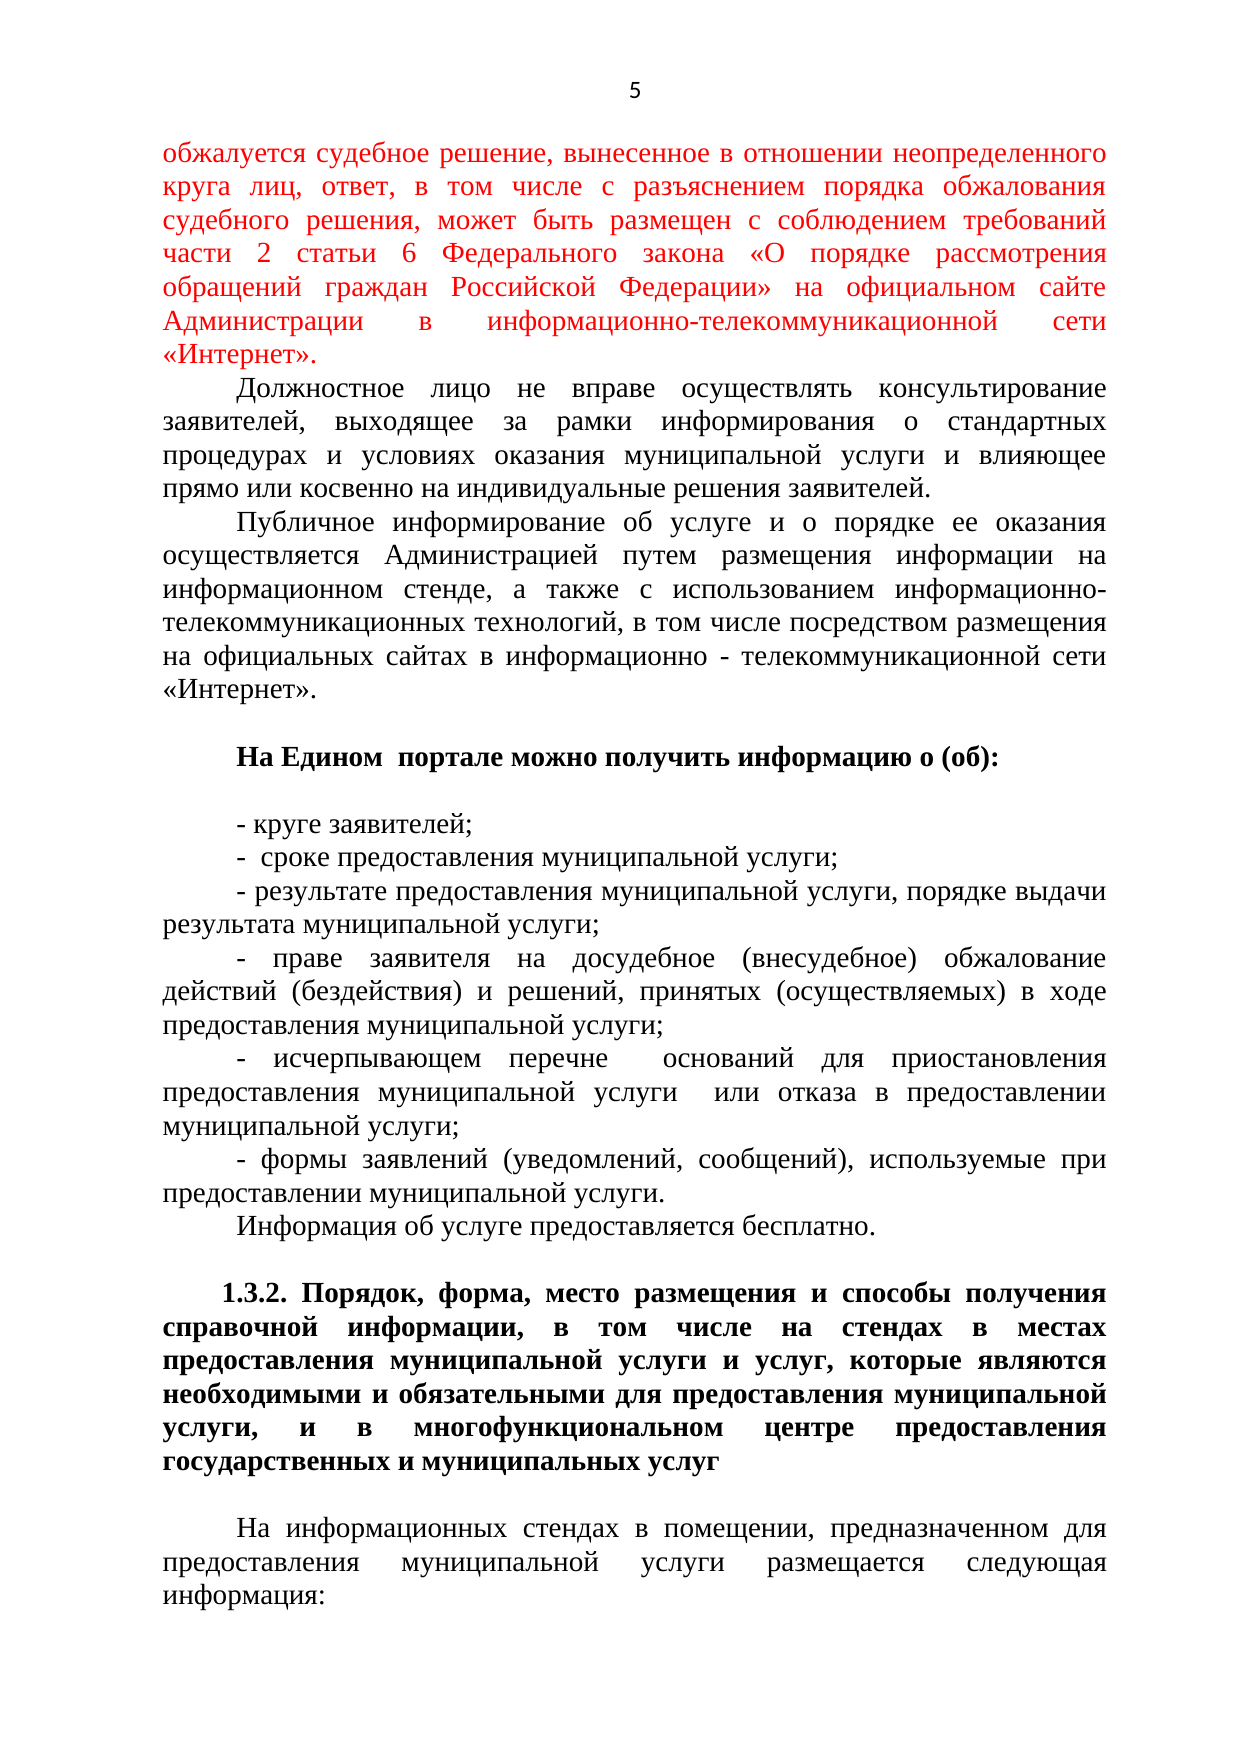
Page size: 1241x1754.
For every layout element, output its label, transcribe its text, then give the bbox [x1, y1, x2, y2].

text Информация об услуге предоставляется бесплатно. [162, 1208, 1107, 1242]
text - результате предоставления муниципальной услуги, порядке выдачи результата муниципальной услуги; [162, 873, 1107, 940]
text Публичное информирование об услуге и о порядке ее оказания осуществляется Администрацией путем размещения информации на информационном стенде, а также с использованием информационно-телекоммуникационных технологий, в том числе посредством размещения на официальных сайтах в информационно - телекоммуникационной сети «Интернет». [162, 504, 1107, 705]
text - праве заявителя на досудебное (внесудебное) обжалование действий (бездействия) и решений, принятых (осуществляемых) в ходе предоставления муниципальной услуги; [162, 940, 1107, 1041]
text - круге заявителей; [162, 806, 1107, 839]
text - формы заявлений (уведомлений, сообщений), используемые при предоставлении муниципальной услуги. [162, 1141, 1107, 1208]
text - исчерпывающем перечне оснований для приостановления предоставления муниципальной услуги или отказа в предоставлении муниципальной услуги; [162, 1041, 1107, 1141]
text На Едином портале можно получить информацию о (об): [162, 739, 1107, 772]
text - сроке предоставления муниципальной услуги; [162, 839, 1107, 873]
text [162, 135, 1107, 370]
text Должностное лицо не вправе осуществлять консультирование заявителей, выходящее за рамки информирования о стандартных процедурах и условиях оказания муниципальной услуги и влияющее прямо или косвенно на индивидуальные решения заявителей. [162, 370, 1107, 504]
text 1.3.2. Порядок, форма, место размещения и способы получения справочной информации, в том числе на стендах в местах предоставления муниципальной услуги и услуг, которые являются необходимыми и обязательными для предоставления муниципальной услуги, и в многофункциональном центре предоставления государственных и муниципальных услуг [162, 1275, 1107, 1477]
text На информационных стендах в помещении, предназначенном для предоставления муниципальной услуги размещается следующая информация: [162, 1510, 1107, 1611]
